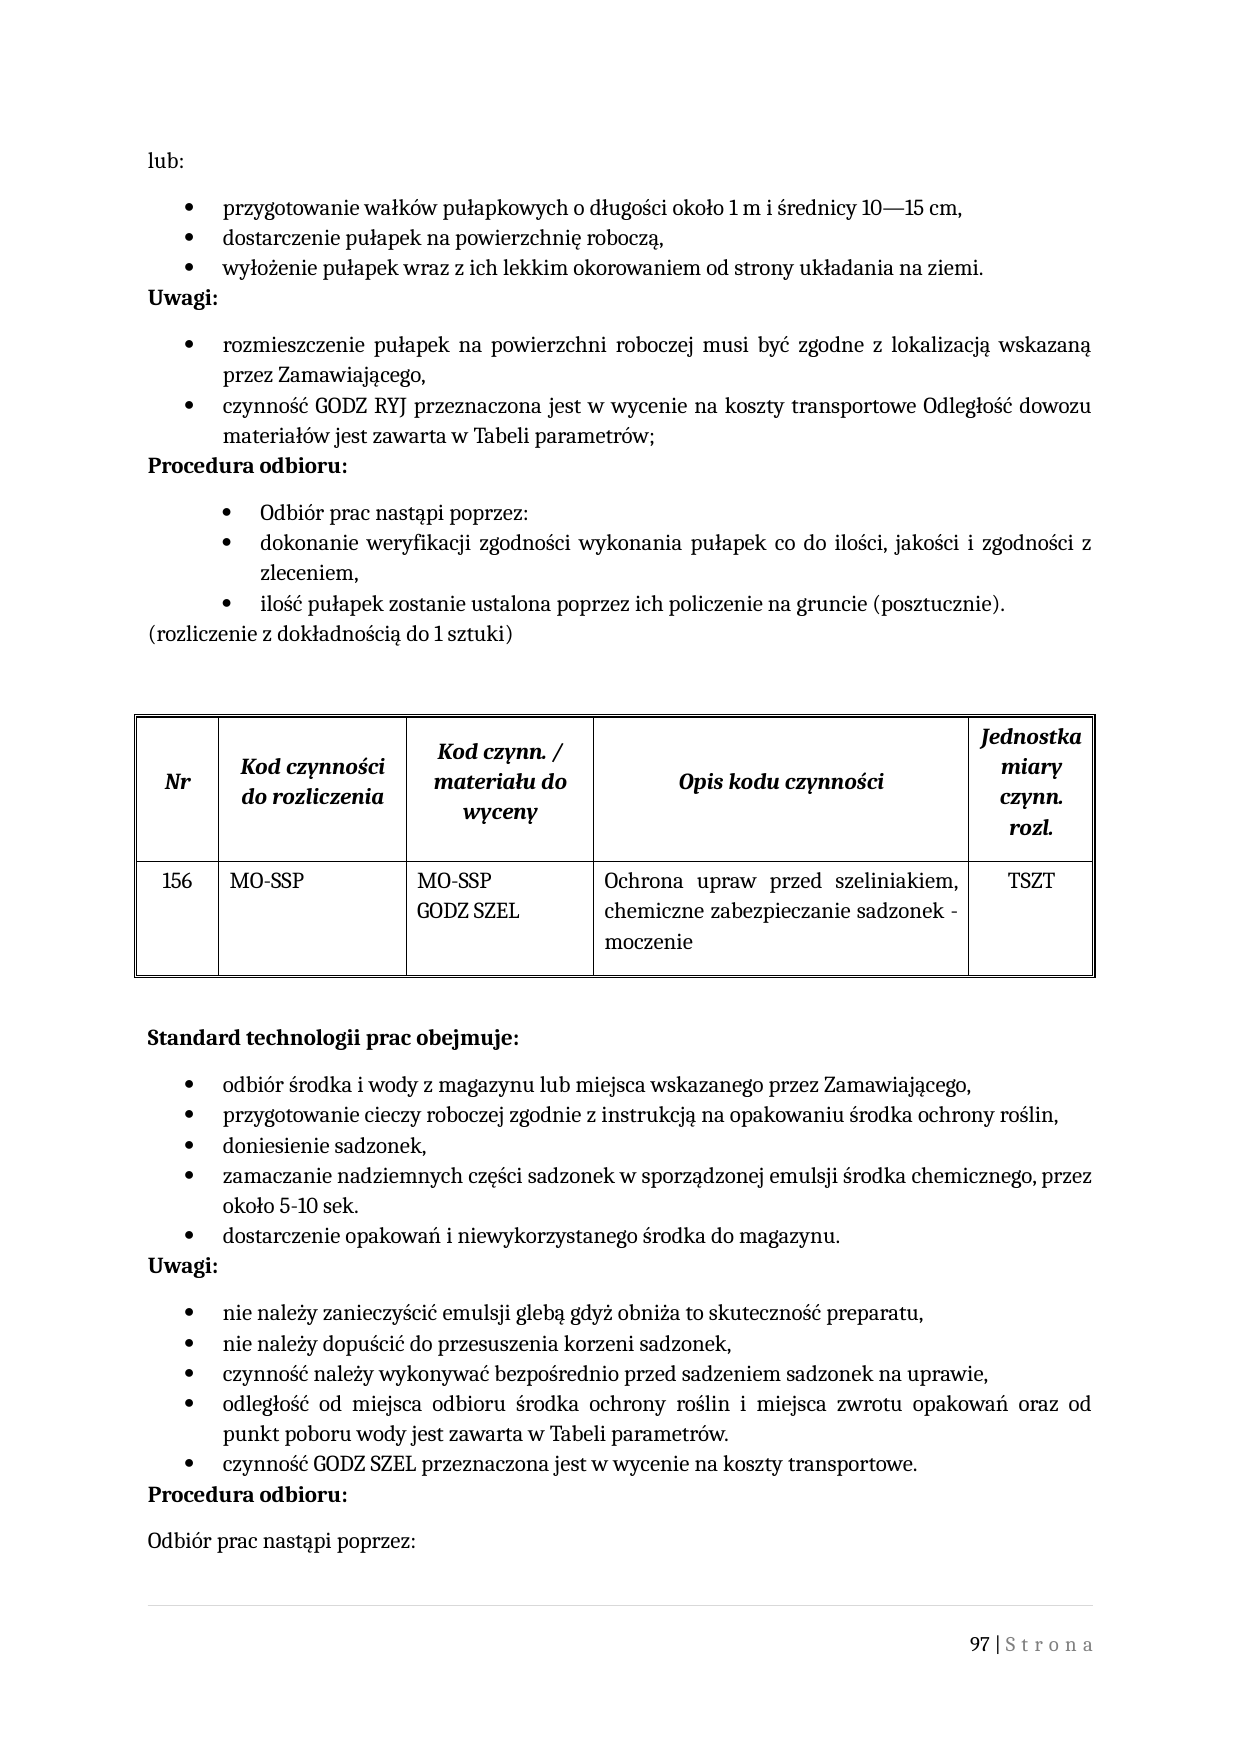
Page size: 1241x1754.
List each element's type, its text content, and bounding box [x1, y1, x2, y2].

list zamaczanie nadziemnych części sadzonek w sporządzonej emulsji środka chemicznego, przez około 5-10 sek. [185, 1163, 1093, 1219]
text Uwagi: [148, 285, 1093, 311]
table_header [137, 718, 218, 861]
list rozmieszczenie pułapek na powierzchni roboczej musi być zgodne z lokalizacją wskazaną przez Zamawiającego, [185, 332, 1093, 388]
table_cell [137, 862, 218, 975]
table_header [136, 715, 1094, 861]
list ilość pułapek zostanie ustalona poprzez ich policzenie na gruncie (posztucznie). [223, 590, 1093, 617]
list czynność GODZ SZEL przeznaczona jest w wycenie na koszty transportowe. [185, 1451, 1093, 1477]
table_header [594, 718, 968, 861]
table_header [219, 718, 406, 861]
list Odbiór prac nastąpi poprzez: [223, 500, 1093, 526]
list dostarczenie opakowań i niewykorzystanego środka do magazynu. [185, 1223, 1093, 1249]
text lub: [148, 148, 1093, 174]
list nie należy dopuścić do przesuszenia korzeni sadzonek, [185, 1330, 1093, 1357]
text Odbiór prac nastąpi poprzez: [148, 1528, 1093, 1554]
text Uwagi: [148, 1253, 1093, 1279]
list wyłożenie pułapek wraz z ich lekkim okorowaniem od strony układania na ziemi. [185, 255, 1093, 281]
list przygotowanie wałków pułapkowych o długości około 1 m i średnicy 10—15 cm, [185, 194, 1093, 221]
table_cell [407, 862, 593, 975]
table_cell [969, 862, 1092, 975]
list przygotowanie cieczy roboczej zgodnie z instrukcją na opakowaniu środka ochrony roślin, [185, 1102, 1093, 1128]
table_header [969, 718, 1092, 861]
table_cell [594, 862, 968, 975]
list czynność należy wykonywać bezpośrednio przed sadzeniem sadzonek na uprawie, [185, 1361, 1093, 1387]
text Procedura odbioru: [148, 453, 1093, 479]
text (rozliczenie z dokładnością do 1 sztuki) [148, 621, 1093, 647]
text Standard technologii prac obejmuje: [148, 1025, 1093, 1051]
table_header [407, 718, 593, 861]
list dokonanie weryfikacji zgodności wykonania pułapek co do ilości, jakości i zgodności z zleceniem, [223, 530, 1093, 586]
list odbiór środka i wody z magazynu lub miejsca wskazanego przez Zamawiającego, [185, 1072, 1093, 1098]
list doniesienie sadzonek, [185, 1132, 1093, 1159]
list odległość od miejsca odbioru środka ochrony roślin i miejsca zwrotu opakowań oraz od punkt poboru wody jest zawarta w Tabeli parametrów. [185, 1391, 1093, 1447]
text Procedura odbioru: [148, 1481, 1093, 1508]
list dostarczenie pułapek na powierzchnię roboczą, [185, 225, 1093, 251]
list nie należy zanieczyścić emulsji glebą gdyż obniża to skuteczność preparatu, [185, 1300, 1093, 1326]
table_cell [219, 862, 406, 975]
list czynność GODZ RYJ przeznaczona jest w wycenie na koszty transportowe Odległość dowozu materiałów jest zawarta w Tabeli parametrów; [185, 392, 1093, 449]
